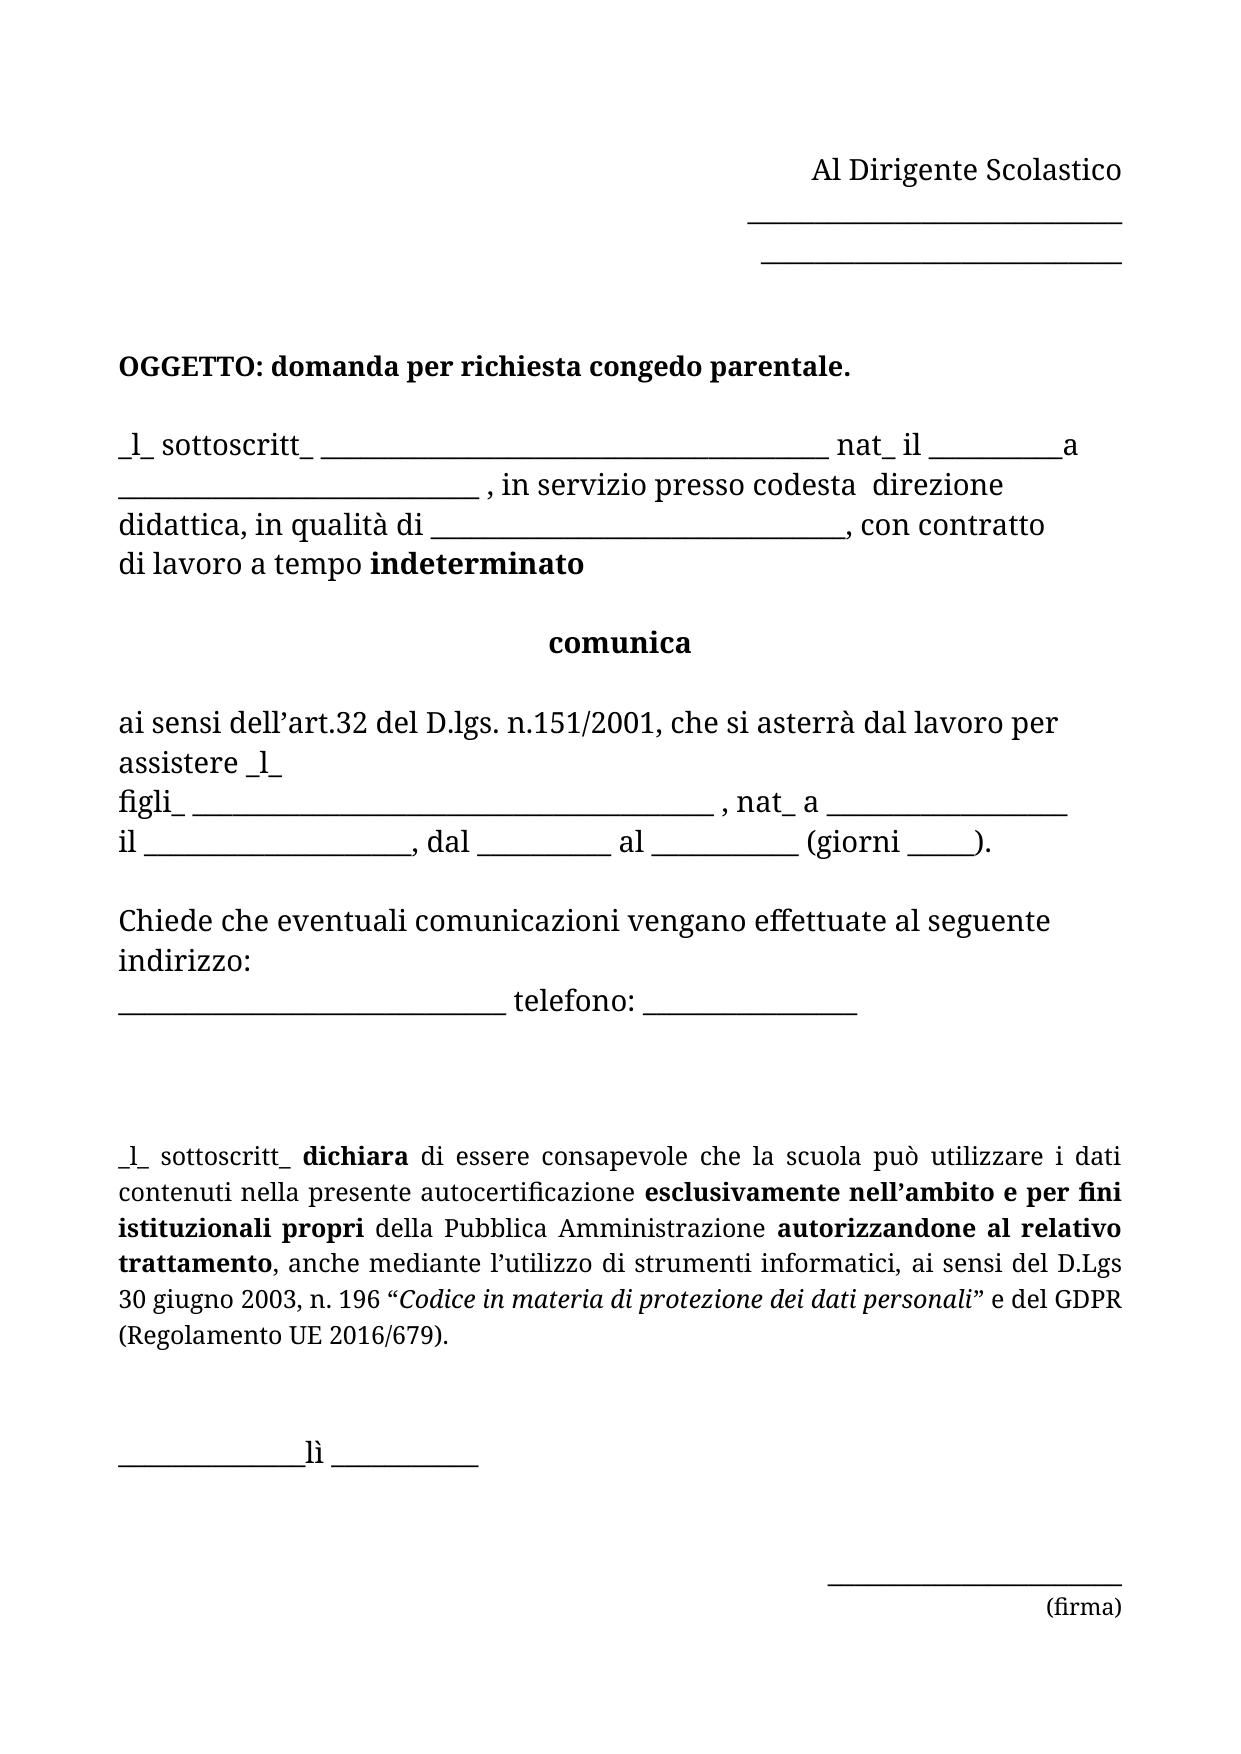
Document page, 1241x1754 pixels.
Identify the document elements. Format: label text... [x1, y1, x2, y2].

text figli_ _______________________________________ , nat_ a __________________ [118, 782, 1122, 821]
text OGGETTO: domanda per richiesta congedo parentale. [118, 348, 1122, 385]
text ____________________________ [118, 189, 1122, 229]
text di lavoro a tempo indeterminato [118, 543, 1122, 583]
text ai sensi dell’art.32 del D.lgs. n.151/2001, che si asterrà dal lavoro per assistere _l_ [118, 702, 1122, 782]
text Chiede che eventuali comunicazioni vengano effettuate al seguente indirizzo: [118, 901, 1122, 980]
text (firma) [118, 1591, 1122, 1622]
text comunica [118, 623, 1122, 662]
text Al Dirigente Scolastico [118, 149, 1122, 189]
text ______________lì ___________ [118, 1432, 1122, 1472]
text ______________________ [118, 1552, 1122, 1591]
text il ____________________, dal __________ al ___________ (giorni _____). [118, 821, 1122, 861]
text ___________________________ [118, 229, 1122, 268]
text _____________________________ telefono: ________________ [118, 980, 1122, 1020]
list _l_ sottoscritt_ dichiara di essere consapevole che la scuola può utilizzare i dati contenuti nella presente autocertificazione esclusivamente nell’ambito e per fini istituzionali propri della Pubblica Amministrazione autorizzandone al relativo trattamento, anche mediante l’utilizzo di strumenti informatici, ai sensi del D.Lgs 30 giugno 2003, n. 196 “Codice in materia di protezione dei dati personali” e del GDPR (Regolamento UE 2016/679). [118, 1139, 1122, 1351]
text _l_ sottoscritt_ ______________________________________ nat_ il __________a ___________________________ , in servizio presso codesta direzione didattica, in qualità di _______________________________, con contratto [118, 424, 1122, 543]
